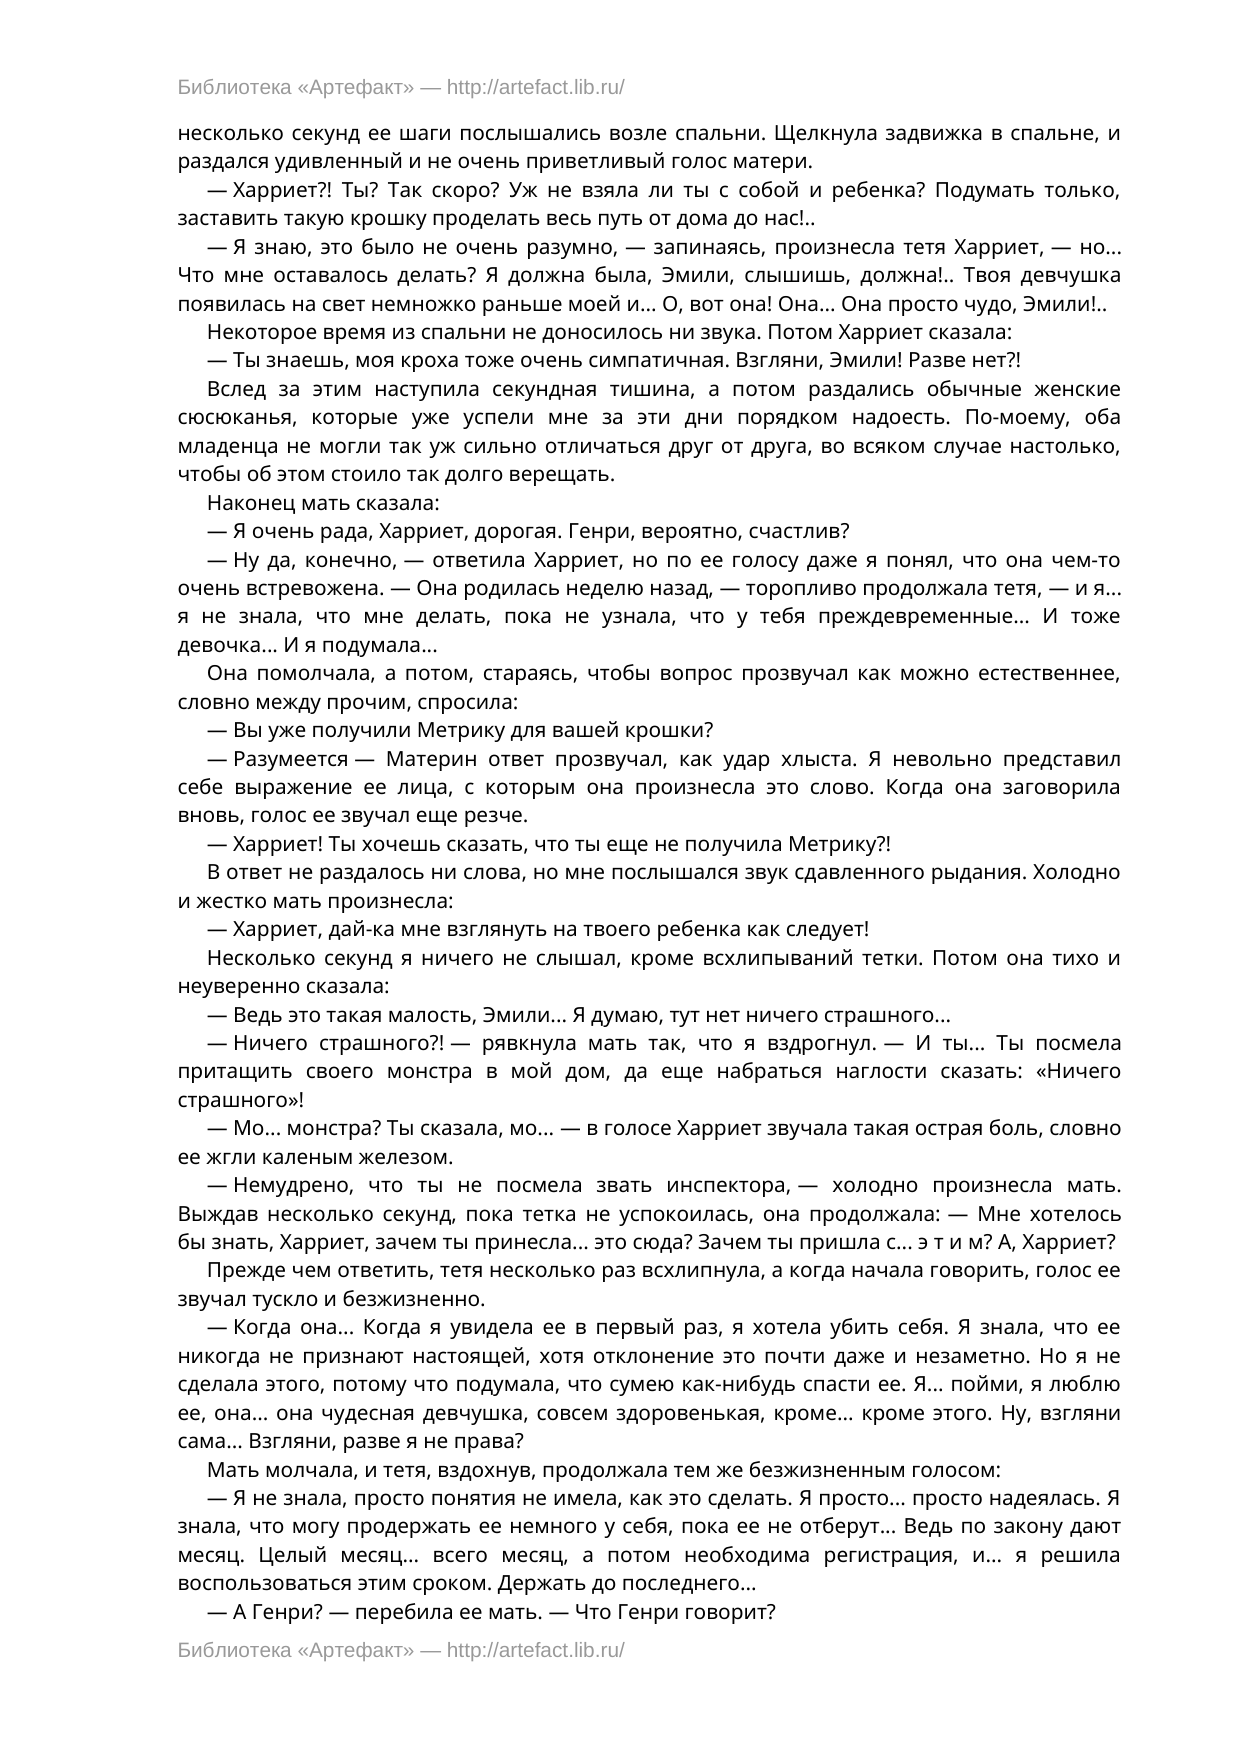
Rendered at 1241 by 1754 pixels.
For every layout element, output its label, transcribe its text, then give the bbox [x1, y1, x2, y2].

text Несколько секунд я ничего не слышал, кроме всхлипываний тетки. Потом она тихо и неуверенно сказала: [177, 943, 1122, 1000]
text — Я знаю, это было не очень разумно, — запинаясь, произнесла тетя Харриет, — но... Что мне оставалось делать? Я должна была, Эмили, слышишь, должна!.. Твоя девчушка появилась на свет немножко раньше моей и... О, вот она! Она... Она просто чудо, Эмили!.. [177, 232, 1122, 317]
text Прежде чем ответить, тетя несколько раз всхлипнула, а когда начала говорить, голос ее звучал тускло и безжизненно. [177, 1256, 1122, 1312]
text — Вы уже получили Метрику для вашей крошки? [177, 715, 1122, 744]
text — Харриет! Ты хочешь сказать, что ты еще не получила Метрику?! [177, 829, 1122, 857]
text Вслед за этим наступила секундная тишина, а потом раздались обычные женские сюсюканья, которые уже успели мне за эти дни порядком надоесть. По-моему, оба младенца не могли так уж сильно отличаться друг от друга, во всяком случае настолько, чтобы об этом стоило так долго верещать. [177, 374, 1122, 488]
text — Немудрено, что ты не посмела звать инспектора, — холодно произнесла мать. Выждав несколько секунд, пока тетка не успокоилась, она продолжала: — Мне хотелось бы знать, Харриет, зачем ты принесла... это сюда? Зачем ты пришла с... э т и м? А, Харриет? [177, 1170, 1122, 1256]
text — Харриет?! Ты? Так скоро? Уж не взяла ли ты с собой и ребенка? Подумать только, заставить такую крошку проделать весь путь от дома до нас!.. [177, 175, 1122, 232]
text — Ты знаешь, моя кроха тоже очень симпатичная. Взгляни, Эмили! Разве нет?! [177, 346, 1122, 374]
text — Харриет, дай-ка мне взглянуть на твоего ребенка как следует! [177, 914, 1122, 943]
text — Когда она... Когда я увидела ее в первый раз, я хотела убить себя. Я знала, что ее никогда не признают настоящей, хотя отклонение это почти даже и незаметно. Но я не сделала этого, потому что подумала, что сумею как-нибудь спасти ее. Я... пойми, я люблю ее, она... она чудесная девчушка, совсем здоровенькая, кроме... кроме этого. Ну, взгляни сама... Взгляни, разве я не права? [177, 1312, 1122, 1455]
text Некоторое время из спальни не доносилось ни звука. Потом Харриет сказала: [177, 317, 1122, 346]
text Она помолчала, а потом, стараясь, чтобы вопрос прозвучал как можно естественнее, словно между прочим, спросила: [177, 658, 1122, 715]
text Мать молчала, и тетя, вздохнув, продолжала тем же безжизненным голосом: [177, 1455, 1122, 1483]
text — Мо... монстра? Ты сказала, мо... — в голосе Харриет звучала такая острая боль, словно ее жгли каленым железом. [177, 1113, 1122, 1170]
text — Ничего страшного?! — рявкнула мать так, что я вздрогнул. — И ты... Ты посмела притащить своего монстра в мой дом, да еще набраться наглости сказать: «Ничего страшного»! [177, 1028, 1122, 1113]
text — Ну да, конечно, — ответила Харриет, но по ее голосу даже я понял, что она чем-то очень встревожена. — Она родилась неделю назад, — торопливо продолжала тетя, — и я... я не знала, что мне делать, пока не узнала, что у тебя преждевременные... И тоже девочка... И я подумала... [177, 545, 1122, 658]
text В ответ не раздалось ни слова, но мне послышался звук сдавленного рыдания. Холодно и жестко мать произнесла: [177, 857, 1122, 914]
text — А Генри? — перебила ее мать. — Что Генри говорит? [177, 1597, 1122, 1625]
text — Я не знала, просто понятия не имела, как это сделать. Я просто... просто надеялась. Я знала, что могу продержать ее немного у себя, пока ее не отберут... Ведь по закону дают месяц. Целый месяц... всего месяц, а потом необходима регистрация, и... я решила воспользоваться этим сроком. Держать до последнего... [177, 1483, 1122, 1597]
text Наконец мать сказала: [177, 488, 1122, 516]
text — Я очень рада, Харриет, дорогая. Генри, вероятно, счастлив? [177, 516, 1122, 545]
text — Ведь это такая малость, Эмили... Я думаю, тут нет ничего страшного... [177, 1000, 1122, 1028]
text — Разумеется — Материн ответ прозвучал, как удар хлыста. Я невольно представил себе выражение ее лица, с которым она произнесла это слово. Когда она заговорила вновь, голос ее звучал еще резче. [177, 744, 1122, 829]
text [177, 118, 1122, 175]
